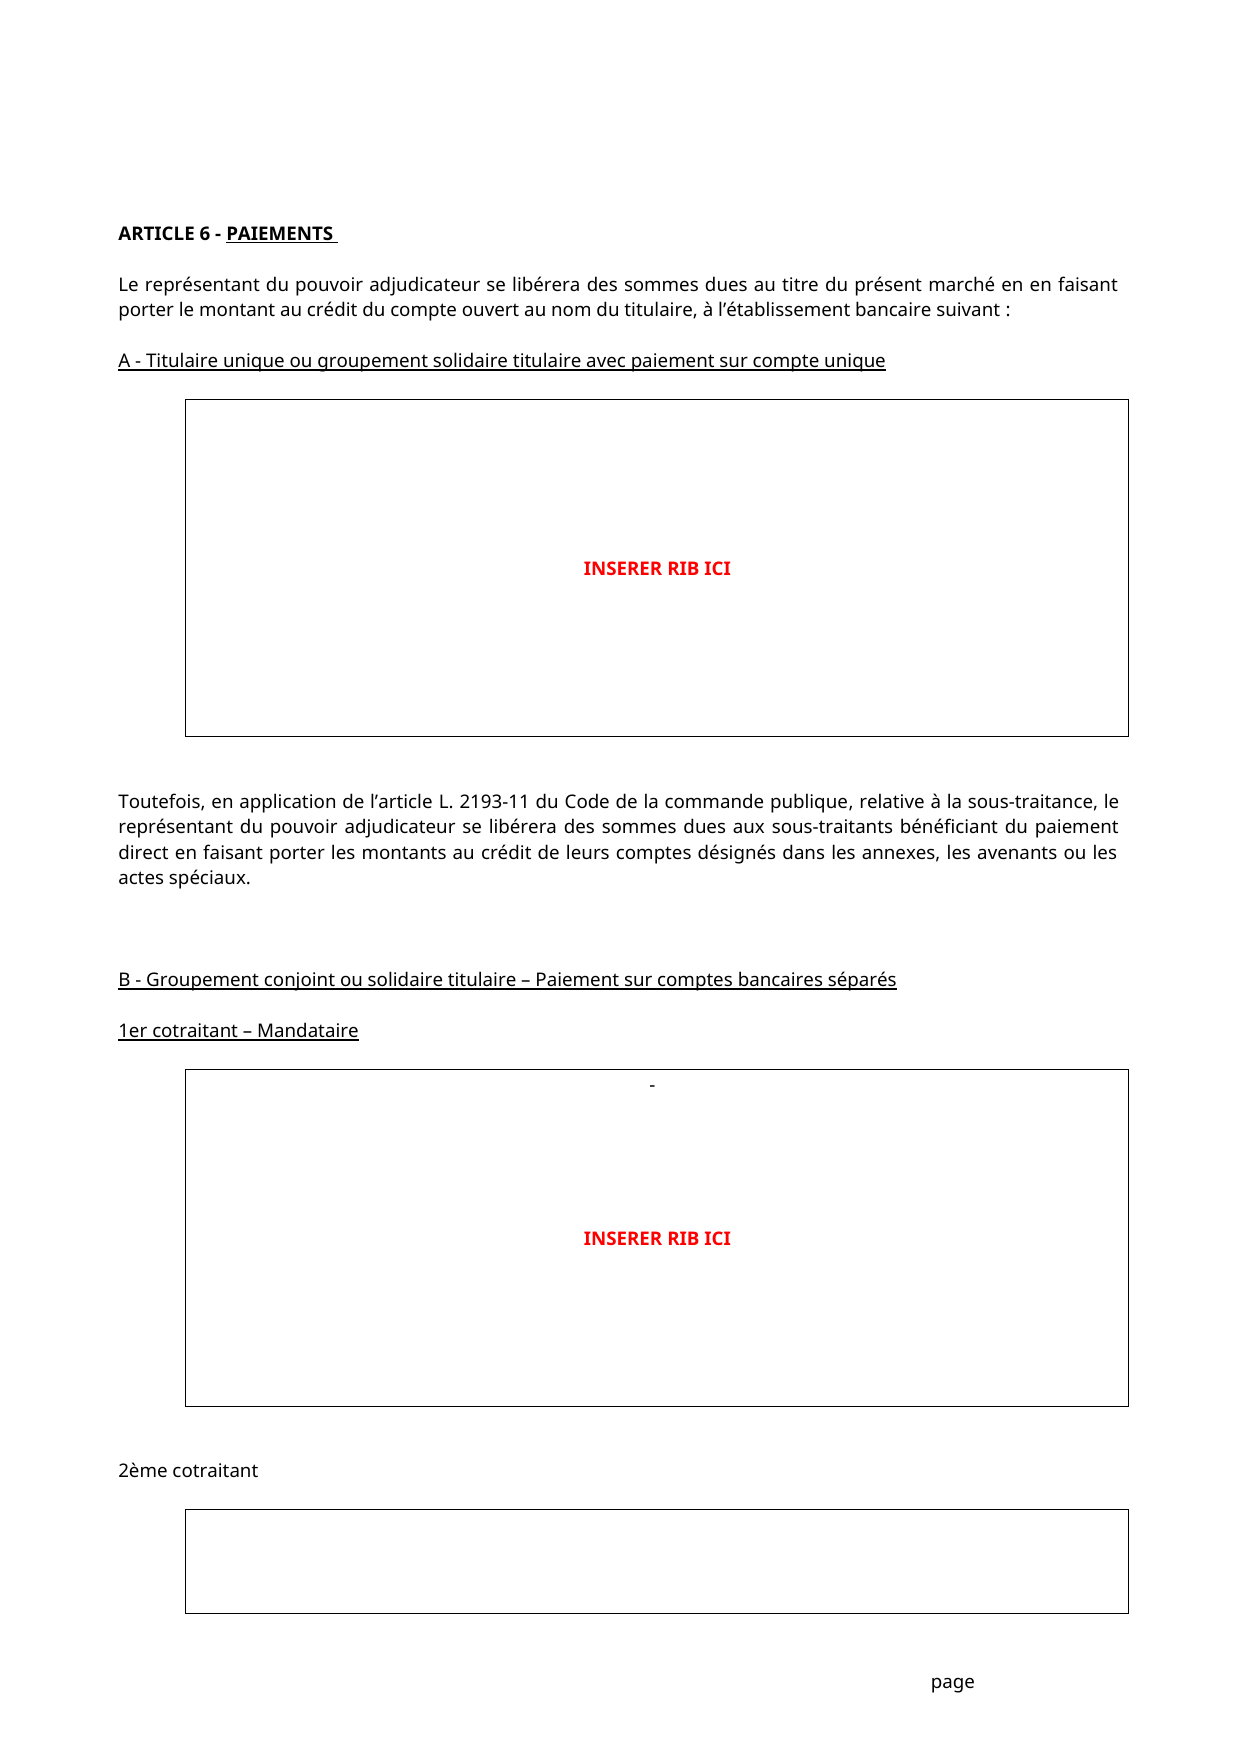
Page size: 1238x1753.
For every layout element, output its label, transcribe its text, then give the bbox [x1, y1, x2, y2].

subtitle A - Titulaire unique ou groupement solidaire titulaire avec paiement sur compte unique [118, 348, 1119, 373]
text 1er cotraitant – Mandataire [118, 1018, 1119, 1043]
text - [186, 1070, 1128, 1097]
text INSERER RIB ICI [186, 552, 1128, 581]
text Toutefois, en application de l’article L. 2193-11 du Code de la commande publique, relative à la sous-traitance, le représentant du pouvoir adjudicateur se libérera des sommes dues aux sous-traitants bénéficiant du paiement direct en faisant porter les montants au crédit de leurs comptes désignés dans les annexes, les avenants ou les actes spéciaux. [118, 788, 1119, 890]
text ARTICLE 6 - PAIEMENTS [118, 220, 1152, 246]
text INSERER RIB ICI [186, 1222, 1128, 1250]
text 2ème cotraitant [118, 1458, 1119, 1483]
subtitle B - Groupement conjoint ou solidaire titulaire – Paiement sur comptes bancaires séparés [118, 967, 1119, 992]
text Le représentant du pouvoir adjudicateur se libérera des sommes dues au titre du présent marché en en faisant porter le montant au crédit du compte ouvert au nom du titulaire, à l’établissement bancaire suivant : [118, 271, 1119, 322]
